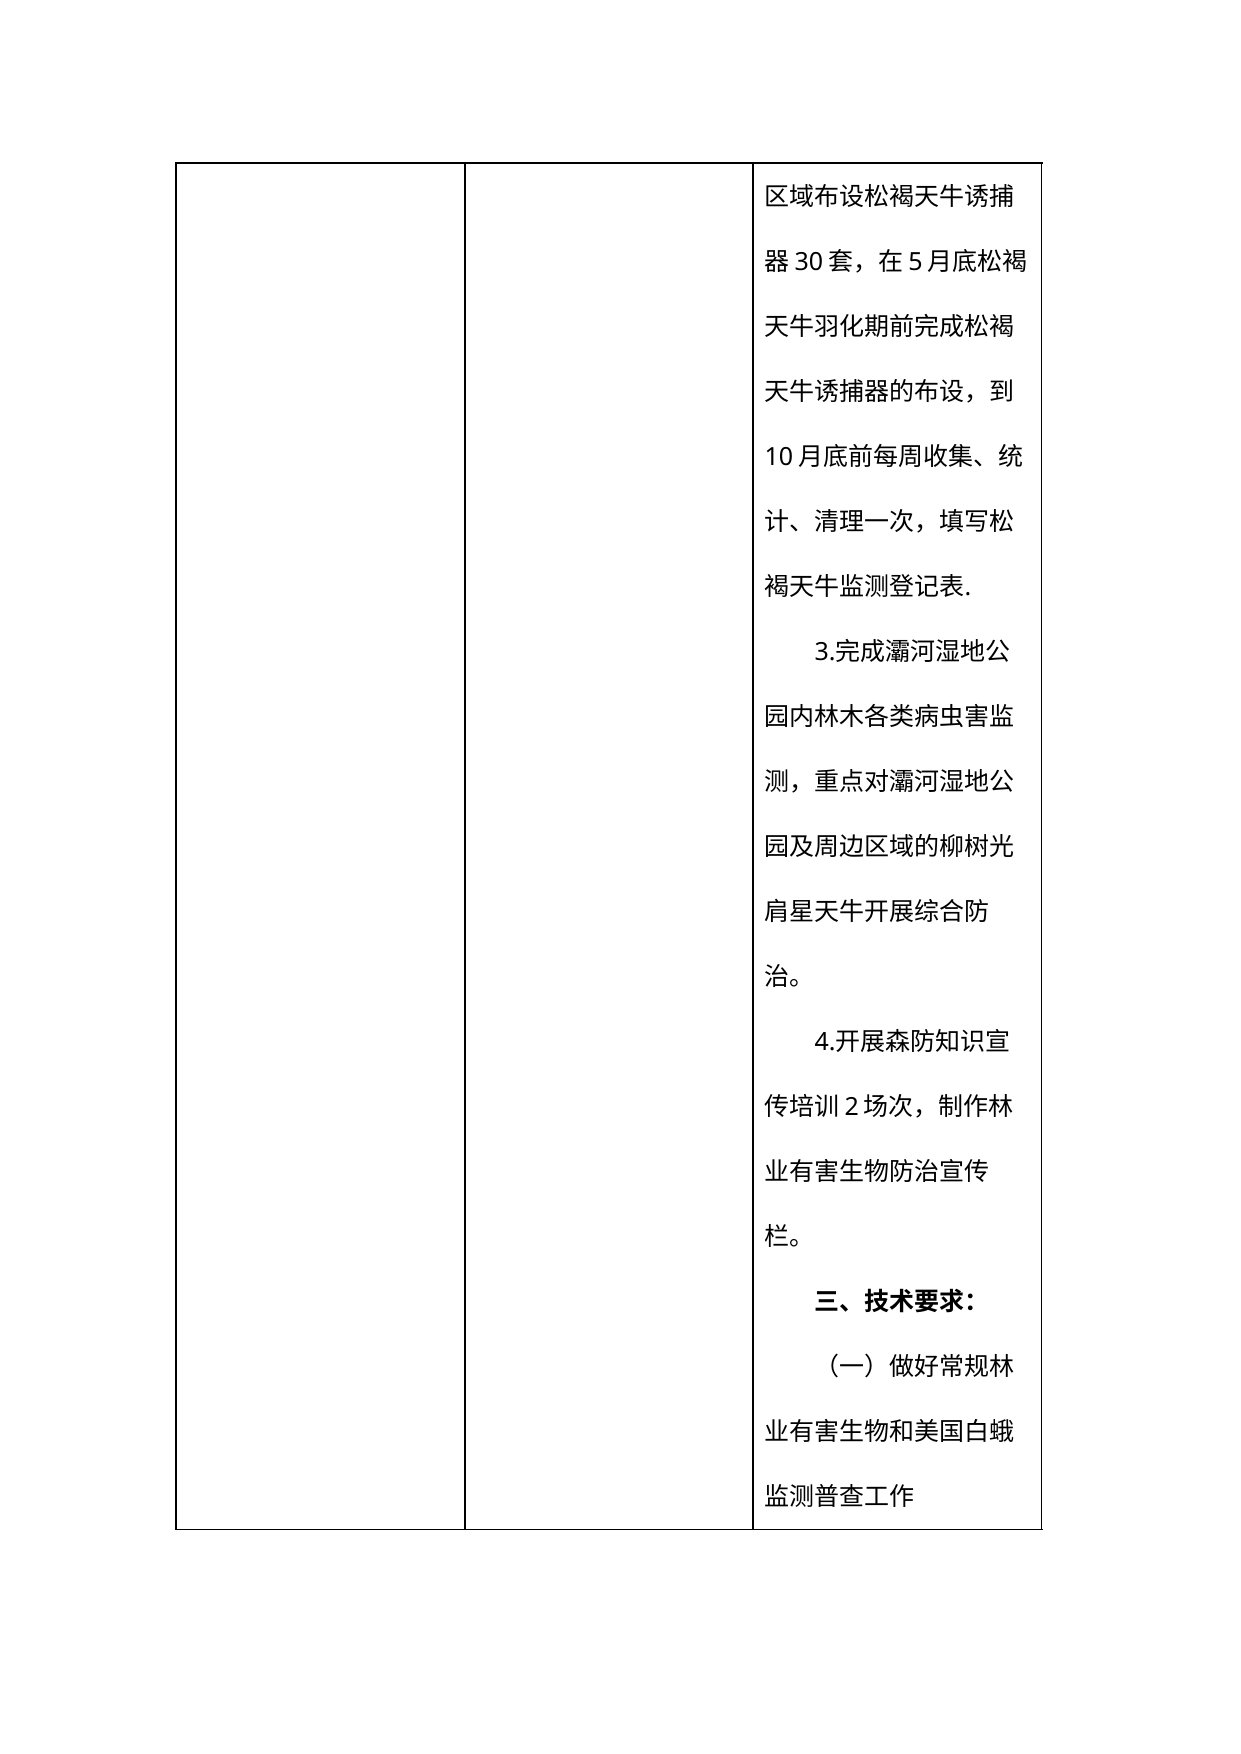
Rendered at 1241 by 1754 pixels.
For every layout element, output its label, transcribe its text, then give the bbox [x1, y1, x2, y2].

table_cell 1 [466, 164, 752, 1528]
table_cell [754, 164, 1041, 1528]
table_cell ▲ [177, 164, 464, 1528]
